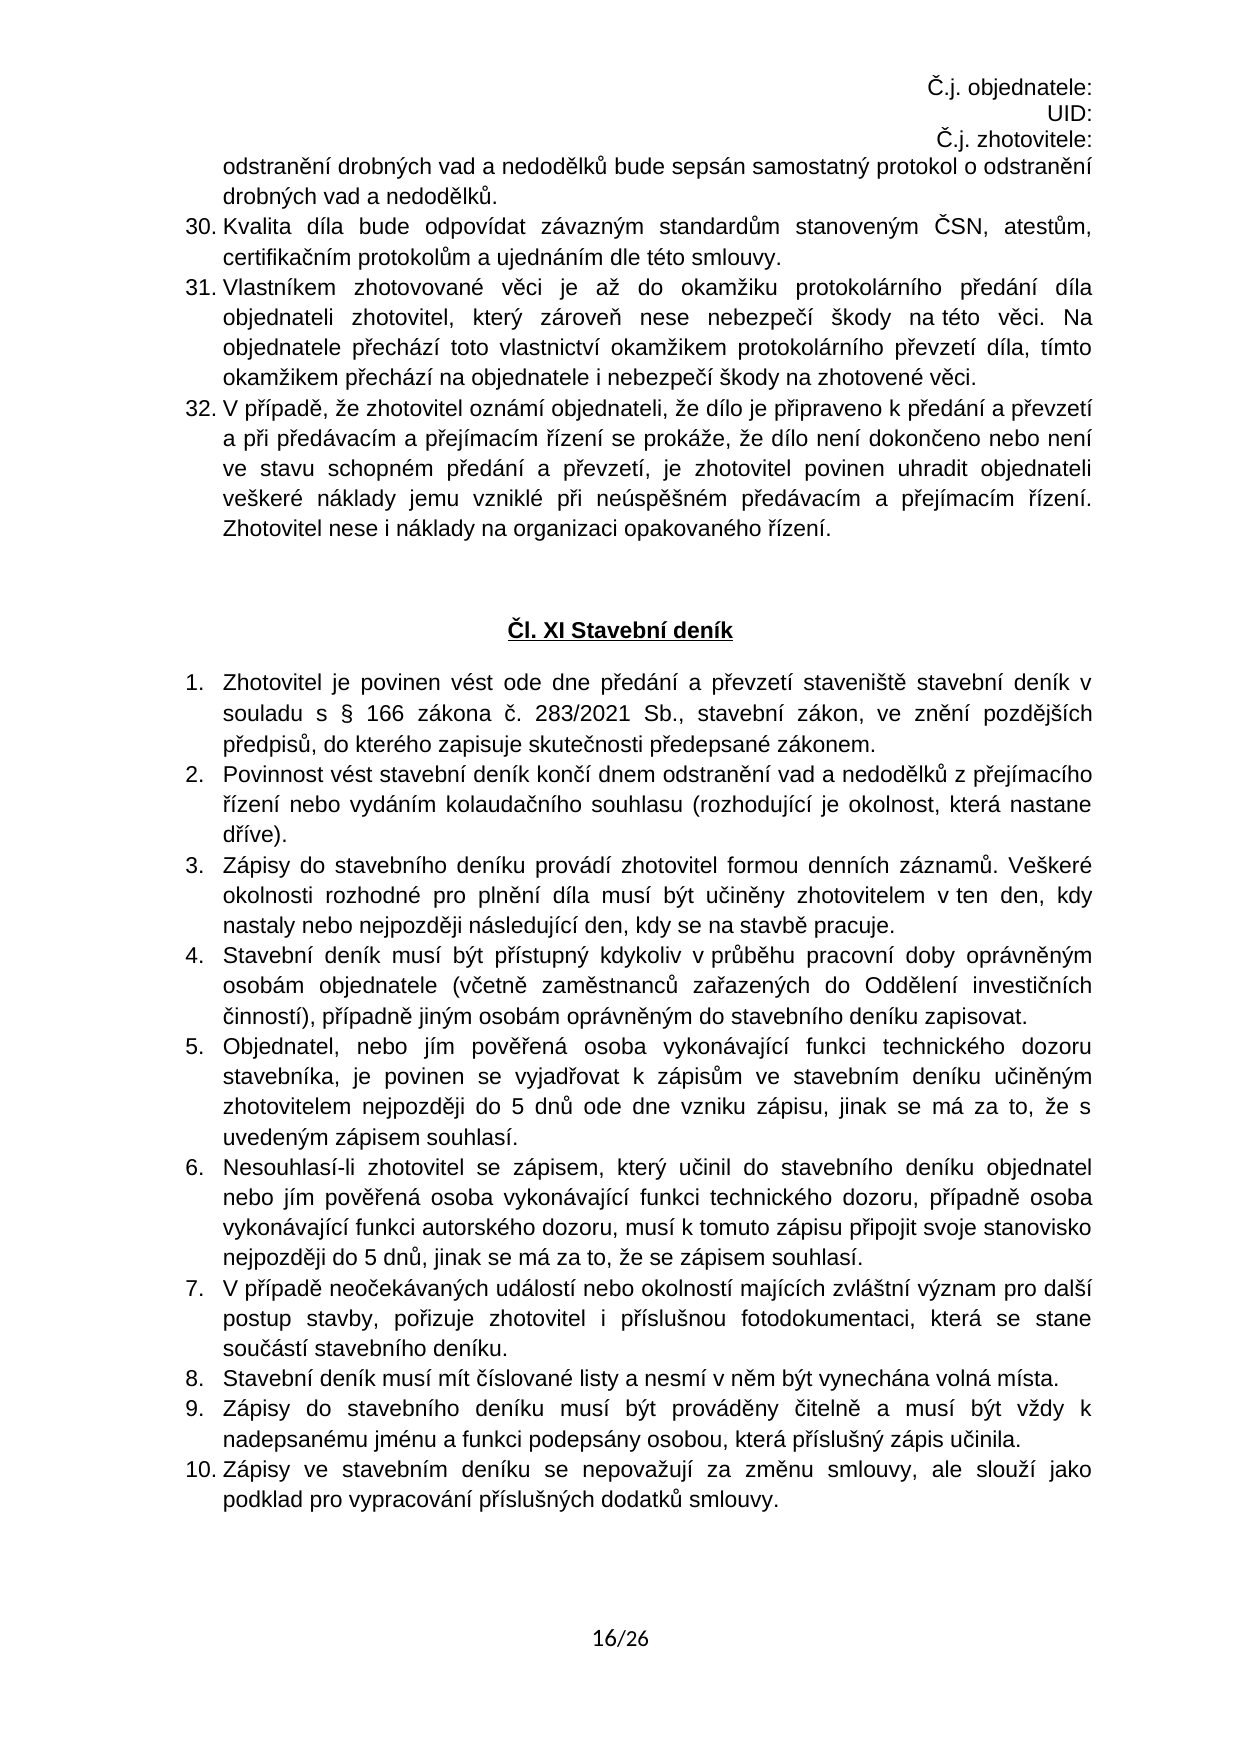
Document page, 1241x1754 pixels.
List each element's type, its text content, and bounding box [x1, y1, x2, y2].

list Zápisy do stavebního deníku musí být prováděny čitelně a musí být vždy k nadepsanému jménu a funkci podepsány osobou, která příslušný zápis učinila. [185, 1395, 1093, 1452]
list Zápisy do stavebního deníku provádí zhotovitel formou denních záznamů. Veškeré okolnosti rozhodné pro plnění díla musí být učiněny zhotovitelem v ten den, kdy nastaly nebo nejpozději následující den, kdy se na stavbě pracuje. [185, 852, 1093, 938]
list Nesouhlasí-li zhotovitel se zápisem, který učinil do stavebního deníku objednatel nebo jím pověřená osoba vykonávající funkci technického dozoru, případně osoba vykonávající funkci autorského dozoru, musí k tomuto zápisu připojit svoje stanovisko nejpozději do 5 dnů, jinak se má za to, že se zápisem souhlasí. [185, 1154, 1093, 1271]
text Čl. XI Stavební deník [148, 617, 1093, 644]
list Stavební deník musí být přístupný kdykoliv v průběhu pracovní doby oprávněným osobám objednatele (včetně zaměstnanců zařazených do Oddělení investičních činností), případně jiným osobám oprávněným do stavebního deníku zapisovat. [185, 942, 1093, 1029]
list Stavební deník musí mít číslované listy a nesmí v něm být vynechána volná místa. [185, 1365, 1093, 1392]
list Zápisy ve stavebním deníku se nepovažují za změnu smlouvy, ale slouží jako podklad pro vypracování příslušných dodatků smlouvy. [185, 1456, 1093, 1512]
list Kvalita díla bude odpovídat závazným standardům stanoveným ČSN, atestům, certifikačním protokolům a ujednáním dle této smlouvy. [185, 213, 1093, 270]
list V případě, že zhotovitel oznámí objednateli, že dílo je připraveno k předání a převzetí a při předávacím a přejímacím řízení se prokáže, že dílo není dokončeno nebo není ve stavu schopném předání a převzetí, je zhotovitel povinen uhradit objednateli veškeré náklady jemu vzniklé při neúspěšném předávacím a přejímacím řízení. Zhotovitel nese i náklady na organizaci opakovaného řízení. [185, 394, 1093, 542]
list Vlastníkem zhotovované věci je až do okamžiku protokolárního předání díla objednateli zhotovitel, který zároveň nese nebezpečí škody na této věci. Na objednatele přechází toto vlastnictví okamžikem protokolárního převzetí díla, tímto okamžikem přechází na objednatele i nebezpečí škody na zhotovené věci. [185, 274, 1093, 391]
list Povinnost vést stavební deník končí dnem odstranění vad a nedodělků z přejímacího řízení nebo vydáním kolaudačního souhlasu (rozhodující je okolnost, která nastane dříve). [185, 761, 1093, 848]
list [185, 153, 1093, 209]
list V případě neočekávaných událostí nebo okolností majících zvláštní význam pro další postup stavby, pořizuje zhotovitel i příslušnou fotodokumentaci, která se stane součástí stavebního deníku. [185, 1274, 1093, 1361]
list Zhotovitel je povinen vést ode dne předání a převzetí staveniště stavební deník v souladu s § 166 zákona č. 283/2021 Sb., stavební zákon, ve znění pozdějších předpisů, do kterého zapisuje skutečnosti předepsané zákonem. [185, 668, 1093, 757]
list Objednatel, nebo jím pověřená osoba vykonávající funkci technického dozoru stavebníka, je povinen se vyjadřovat k zápisům ve stavebním deníku učiněným zhotovitelem nejpozději do 5 dnů ode dne vzniku zápisu, jinak se má za to, že s uvedeným zápisem souhlasí. [185, 1033, 1093, 1150]
